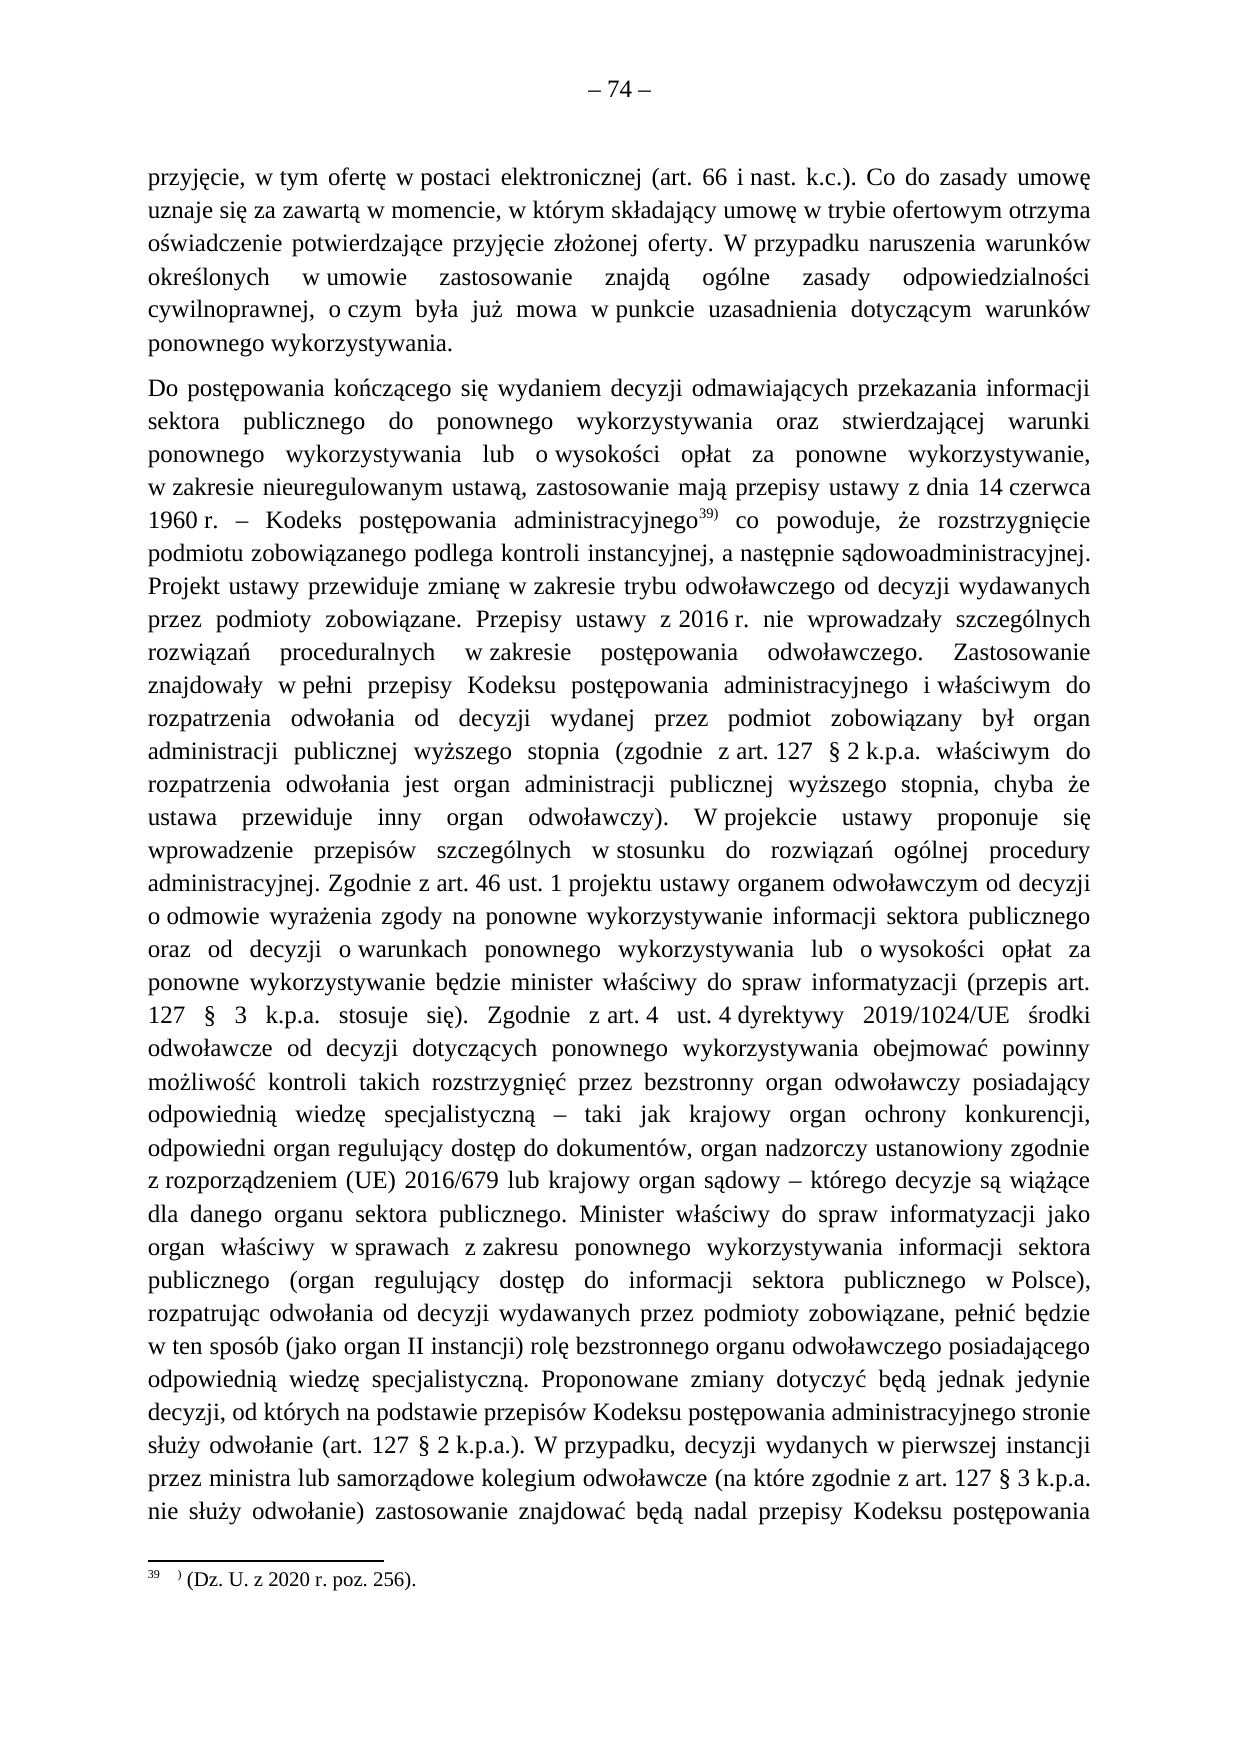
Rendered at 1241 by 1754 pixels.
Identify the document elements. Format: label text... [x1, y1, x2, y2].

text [148, 162, 1091, 356]
